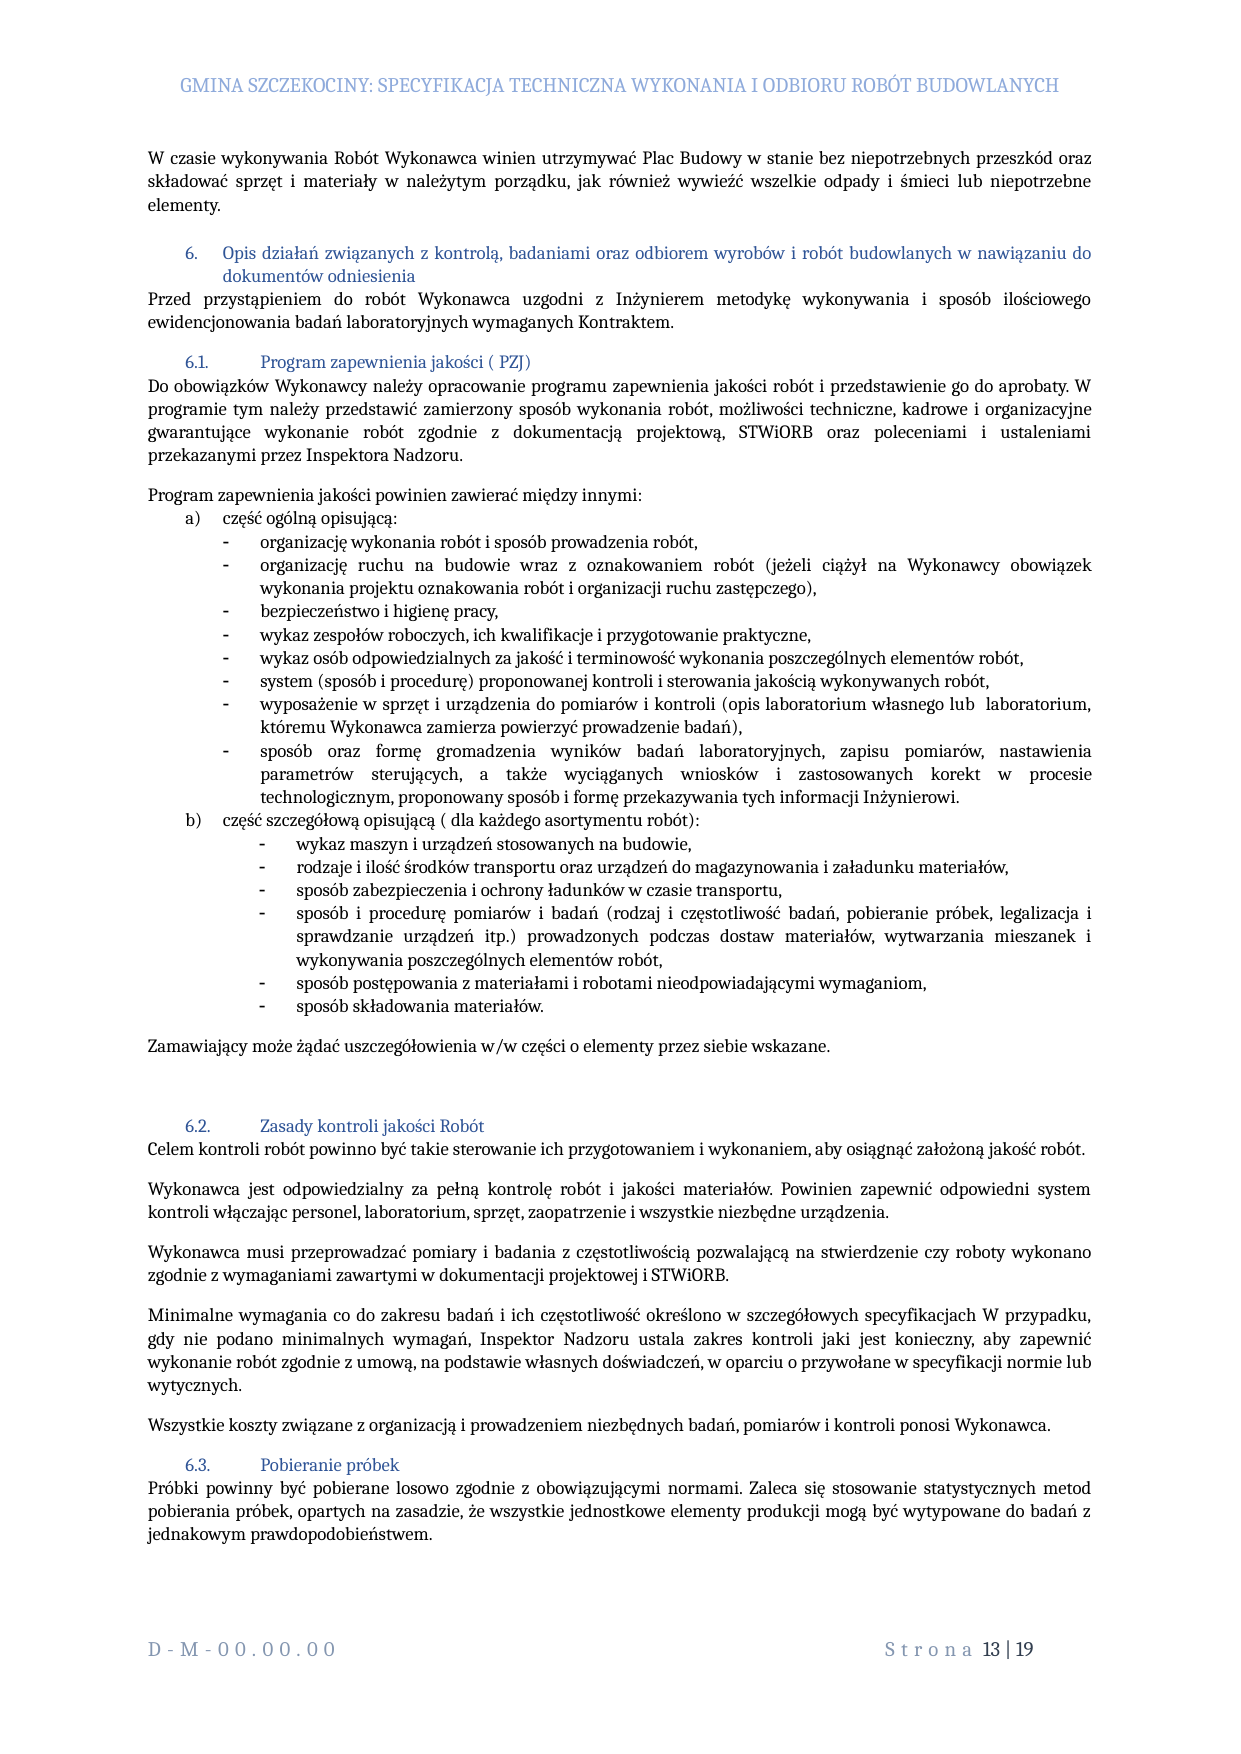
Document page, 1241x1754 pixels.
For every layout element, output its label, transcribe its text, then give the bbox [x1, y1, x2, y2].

text Zamawiający może żądać uszczegółowienia w/w części o elementy przez siebie wskazane. [148, 1036, 1093, 1057]
list wykaz maszyn i urządzeń stosowanych na budowie, [259, 833, 1093, 855]
list wykaz zespołów roboczych, ich kwalifikacje i przygotowanie praktyczne, [223, 624, 1093, 646]
list sposób składowania materiałów. [259, 996, 1093, 1017]
subtitle Program zapewnienia jakości ( PZJ) [185, 352, 1093, 373]
text Program zapewnienia jakości powinien zawierać między innymi: [148, 485, 1093, 506]
text Wykonawca musi przeprowadzać pomiary i badania z częstotliwością pozwalającą na stwierdzenie czy roboty wykonano zgodnie z wymaganiami zawartymi w dokumentacji projektowej i STWiORB. [148, 1242, 1093, 1286]
subtitle Pobieranie próbek [185, 1454, 1093, 1476]
text Wykonawca jest odpowiedzialny za pełną kontrolę robót i jakości materiałów. Powinien zapewnić odpowiedni system kontroli włączając personel, laboratorium, sprzęt, zaopatrzenie i wszystkie niezbędne urządzenia. [148, 1178, 1093, 1223]
subtitle Zasady kontroli jakości Robót [185, 1115, 1093, 1137]
list wykaz osób odpowiedzialnych za jakość i terminowość wykonania poszczególnych elementów robót, [223, 647, 1093, 669]
text Próbki powinny być pobierane losowo zgodnie z obowiązującymi normami. Zaleca się stosowanie statystycznych metod pobierania próbek, opartych na zasadzie, że wszystkie jednostkowe elementy produkcji mogą być wytypowane do badań z jednakowym prawdopodobieństwem. [148, 1477, 1093, 1546]
text Minimalne wymagania co do zakresu badań i ich częstotliwość określono w szczegółowych specyfikacjach W przypadku, gdy nie podano minimalnych wymagań, Inspektor Nadzoru ustala zakres kontroli jaki jest konieczny, aby zapewnić wykonanie robót zgodnie z umową, na podstawie własnych doświadczeń, w oparciu o przywołane w specyfikacji normie lub wytycznych. [148, 1305, 1093, 1396]
text Celem kontroli robót powinno być takie sterowanie ich przygotowaniem i wykonaniem, aby osiągnąć założoną jakość robót. [148, 1139, 1093, 1160]
list sposób i procedurę pomiarów i badań (rodzaj i częstotliwość badań, pobieranie próbek, legalizacja i sprawdzanie urządzeń itp.) prowadzonych podczas dostaw materiałów, wytwarzania mieszanek i wykonywania poszczególnych elementów robót, [259, 903, 1093, 971]
list część ogólną opisującą: [185, 508, 1093, 529]
list sposób zabezpieczenia i ochrony ładunków w czasie transportu, [259, 879, 1093, 901]
list sposób oraz formę gromadzenia wyników badań laboratoryjnych, zapisu pomiarów, nastawienia parametrów sterujących, a także wyciąganych wniosków i zastosowanych korekt w procesie technologicznym, proponowany sposób i formę przekazywania tych informacji Inżynierowi. [223, 740, 1093, 808]
text Wszystkie koszty związane z organizacją i prowadzeniem niezbędnych badań, pomiarów i kontroli ponosi Wykonawca. [148, 1414, 1093, 1436]
text Do obowiązków Wykonawcy należy opracowanie programu zapewnienia jakości robót i przedstawienie go do aprobaty. W programie tym należy przedstawić zamierzony sposób wykonania robót, możliwości techniczne, kadrowe i organizacyjne gwarantujące wykonanie robót zgodnie z dokumentacją projektową, STWiORB oraz poleceniami i ustaleniami przekazanymi przez Inspektora Nadzoru. [148, 375, 1093, 466]
list system (sposób i procedurę) proponowanej kontroli i sterowania jakością wykonywanych robót, [223, 671, 1093, 692]
list rodzaje i ilość środków transportu oraz urządzeń do magazynowania i załadunku materiałów, [259, 856, 1093, 878]
list sposób postępowania z materiałami i robotami nieodpowiadającymi wymaganiom, [259, 972, 1093, 994]
list bezpieczeństwo i higienę pracy, [223, 601, 1093, 622]
subtitle Opis działań związanych z kontrolą, badaniami oraz odbiorem wyrobów i robót budowlanych w nawiązaniu do dokumentów odniesienia [185, 242, 1093, 287]
list organizację wykonania robót i sposób prowadzenia robót, [223, 531, 1093, 553]
list organizację ruchu na budowie wraz z oznakowaniem robót (jeżeli ciążył na Wykonawcy obowiązek wykonania projektu oznakowania robót i organizacji ruchu zastępczego), [223, 554, 1093, 599]
text Przed przystąpieniem do robót Wykonawca uzgodni z Inżynierem metodykę wykonywania i sposób ilościowego ewidencjonowania badań laboratoryjnych wymaganych Kontraktem. [148, 289, 1093, 333]
text W czasie wykonywania Robót Wykonawca winien utrzymywać Plac Budowy w stanie bez niepotrzebnych przeszkód oraz składować sprzęt i materiały w należytym porządku, jak również wywieźć wszelkie odpady i śmieci lub niepotrzebne elementy. [148, 148, 1093, 216]
list wyposażenie w sprzęt i urządzenia do pomiarów i kontroli (opis laboratorium własnego lub laboratorium, któremu Wykonawca zamierza powierzyć prowadzenie badań), [223, 694, 1093, 738]
list część szczegółową opisującą ( dla każdego asortymentu robót): [185, 810, 1093, 831]
